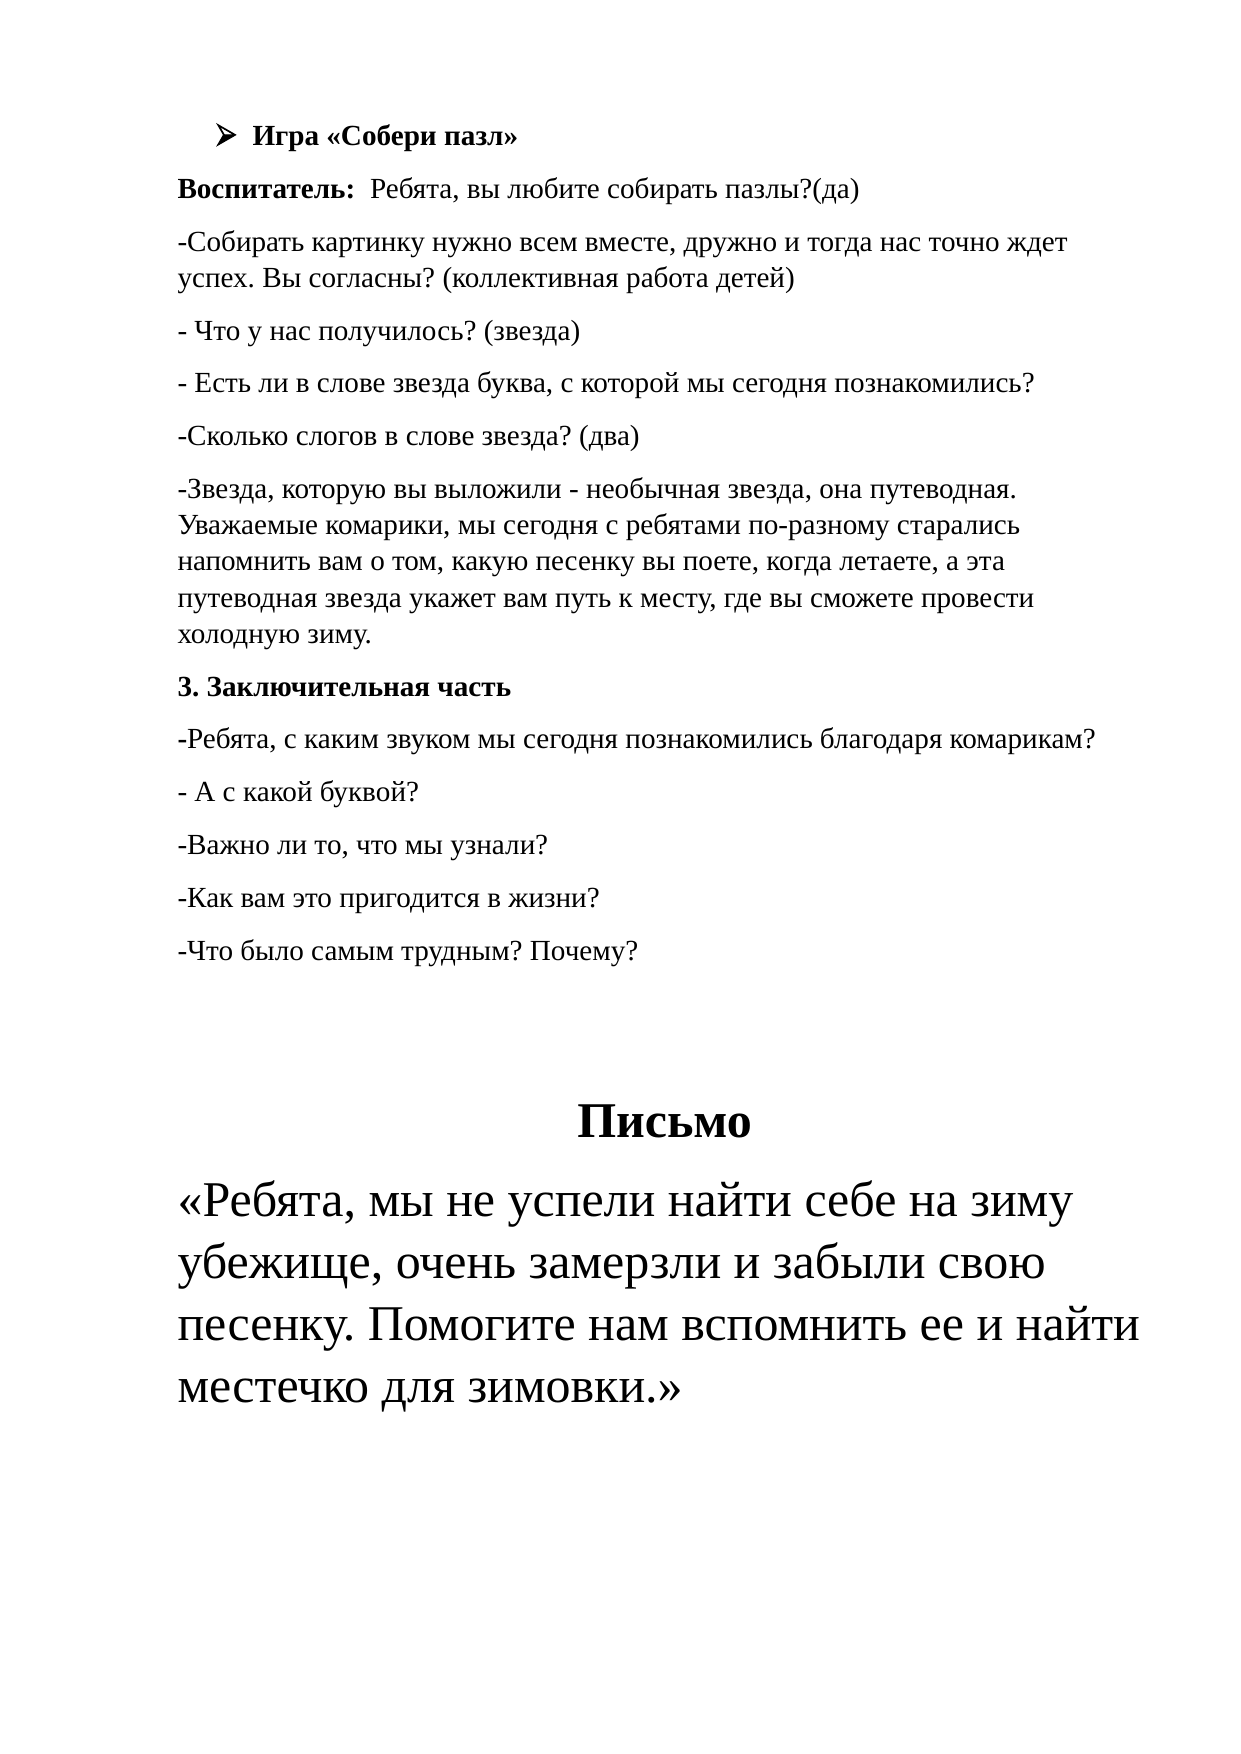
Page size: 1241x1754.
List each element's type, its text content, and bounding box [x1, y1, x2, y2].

text -Как вам это пригодится в жизни? [177, 880, 1152, 913]
text Воспитатель: Ребята, вы любите собирать пазлы?(да) [177, 171, 1152, 204]
text 3. Заключительная часть [177, 669, 1152, 702]
list Игра «Собери пазл» [215, 118, 1152, 152]
text - Что у нас получилось? (звезда) [177, 313, 1152, 346]
text - А с какой буквой? [177, 774, 1152, 808]
text -Ребята, с каким звуком мы сегодня познакомились благодаря комарикам? [177, 721, 1152, 755]
text «Ребята, мы не успели найти себе на зиму убежище, очень замерзли и забыли свою песенку. Помогите нам вспомнить ее и найти местечко для зимовки.» [177, 1170, 1152, 1414]
text Письмо [177, 1091, 1152, 1149]
text -Собирать картинку нужно всем вместе, дружно и тогда нас точно ждет успех. Вы согласны? (коллективная работа детей) [177, 224, 1152, 293]
text -Что было самым трудным? Почему? [177, 933, 1152, 966]
text - Есть ли в слове звезда буква, с которой мы сегодня познакомились? [177, 366, 1152, 399]
text -Важно ли то, что мы узнали? [177, 827, 1152, 861]
text -Звезда, которую вы выложили - необычная звезда, она путеводная. Уважаемые комарики, мы сегодня с ребятами по-разному старались напомнить вам о том, какую песенку вы поете, когда летаете, а эта путеводная звезда укажет вам путь к месту, где вы сможете провести холодную зиму. [177, 471, 1152, 649]
text -Сколько слогов в слове звезда? (два) [177, 418, 1152, 452]
